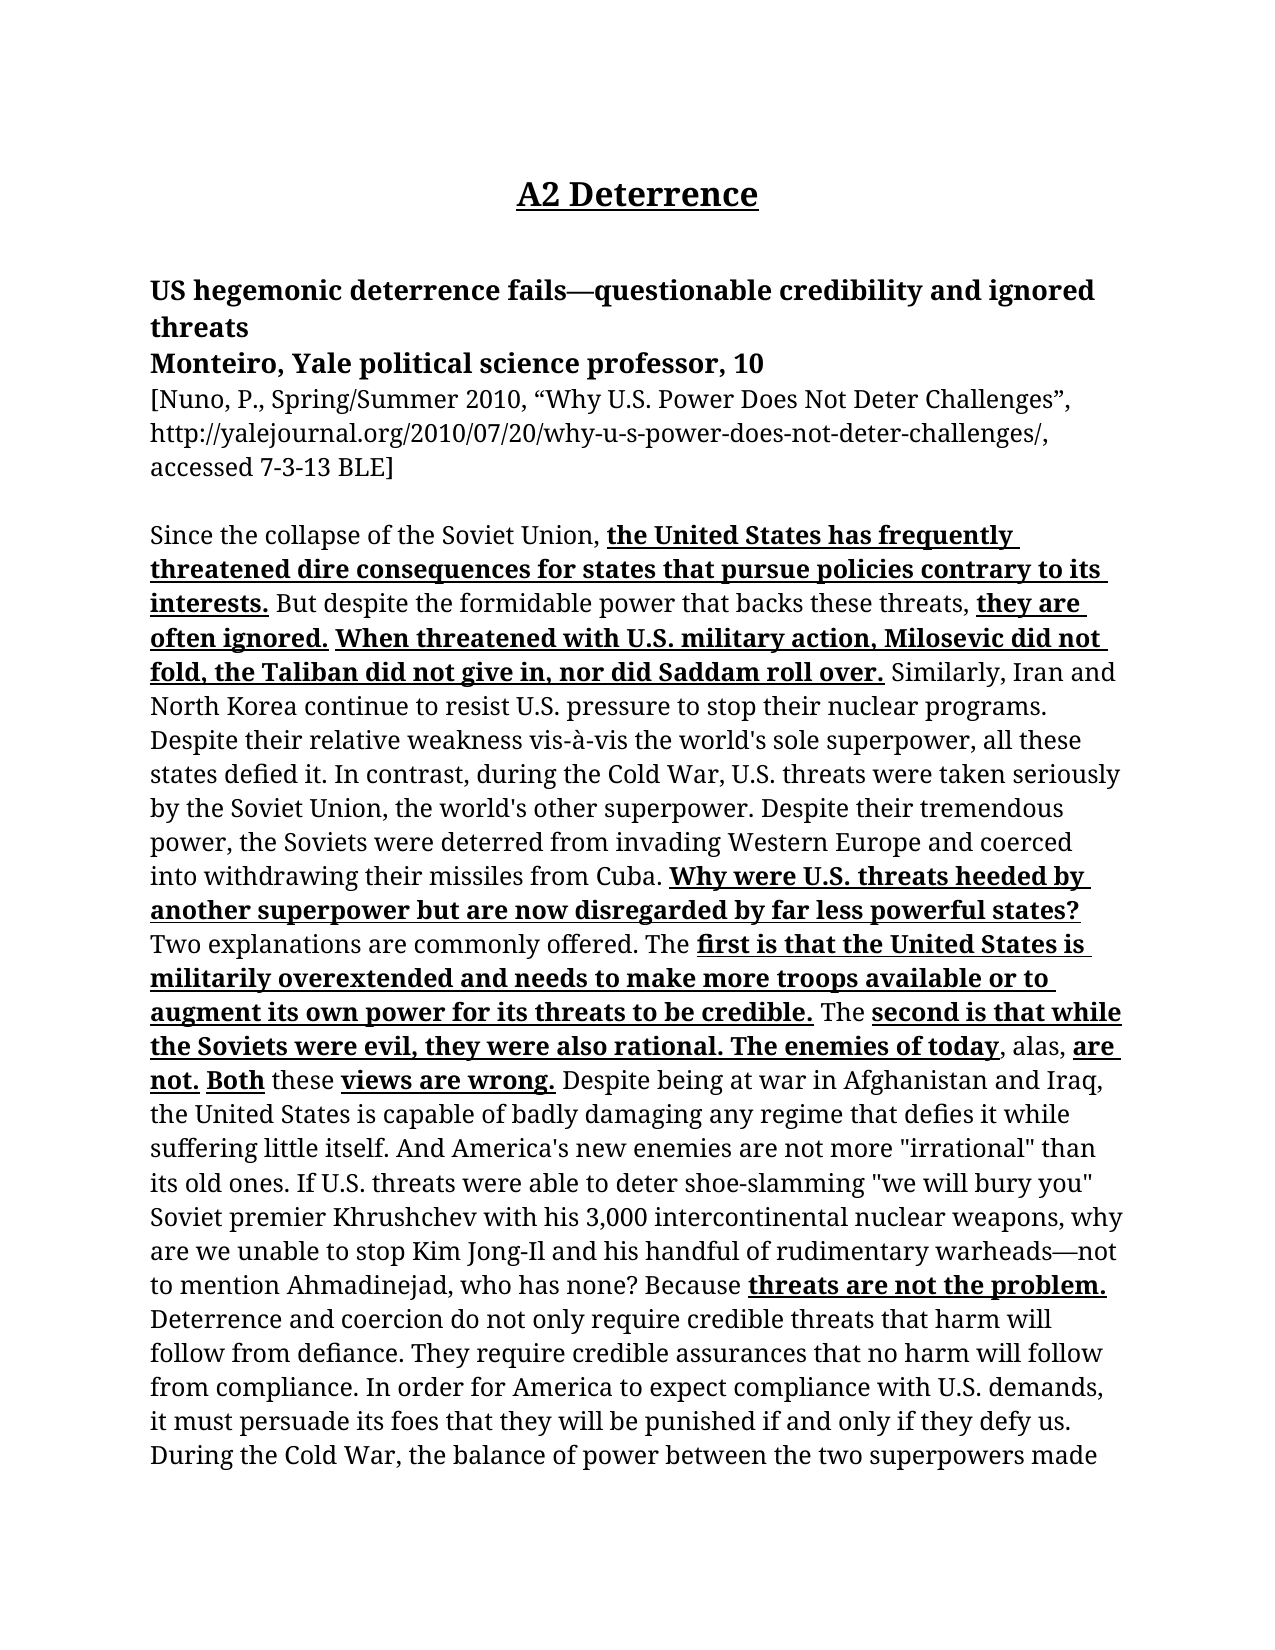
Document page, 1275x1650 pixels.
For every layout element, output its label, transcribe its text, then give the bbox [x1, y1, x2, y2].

subtitle US hegemonic deterrence fails—questionable credibility and ignored threats [150, 271, 1125, 345]
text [150, 518, 1125, 1472]
text [Nuno, P., Spring/Summer 2010, “Why U.S. Power Does Not Deter Challenges”, http://yalejournal.org/2010/07/20/why-u-s-power-does-not-deter-challenges/, accessed 7-3-13 BLE] [150, 382, 1125, 484]
subtitle A2 Deterrence [150, 171, 1125, 216]
text Monteiro, Yale political science professor, 10 [150, 345, 1125, 382]
